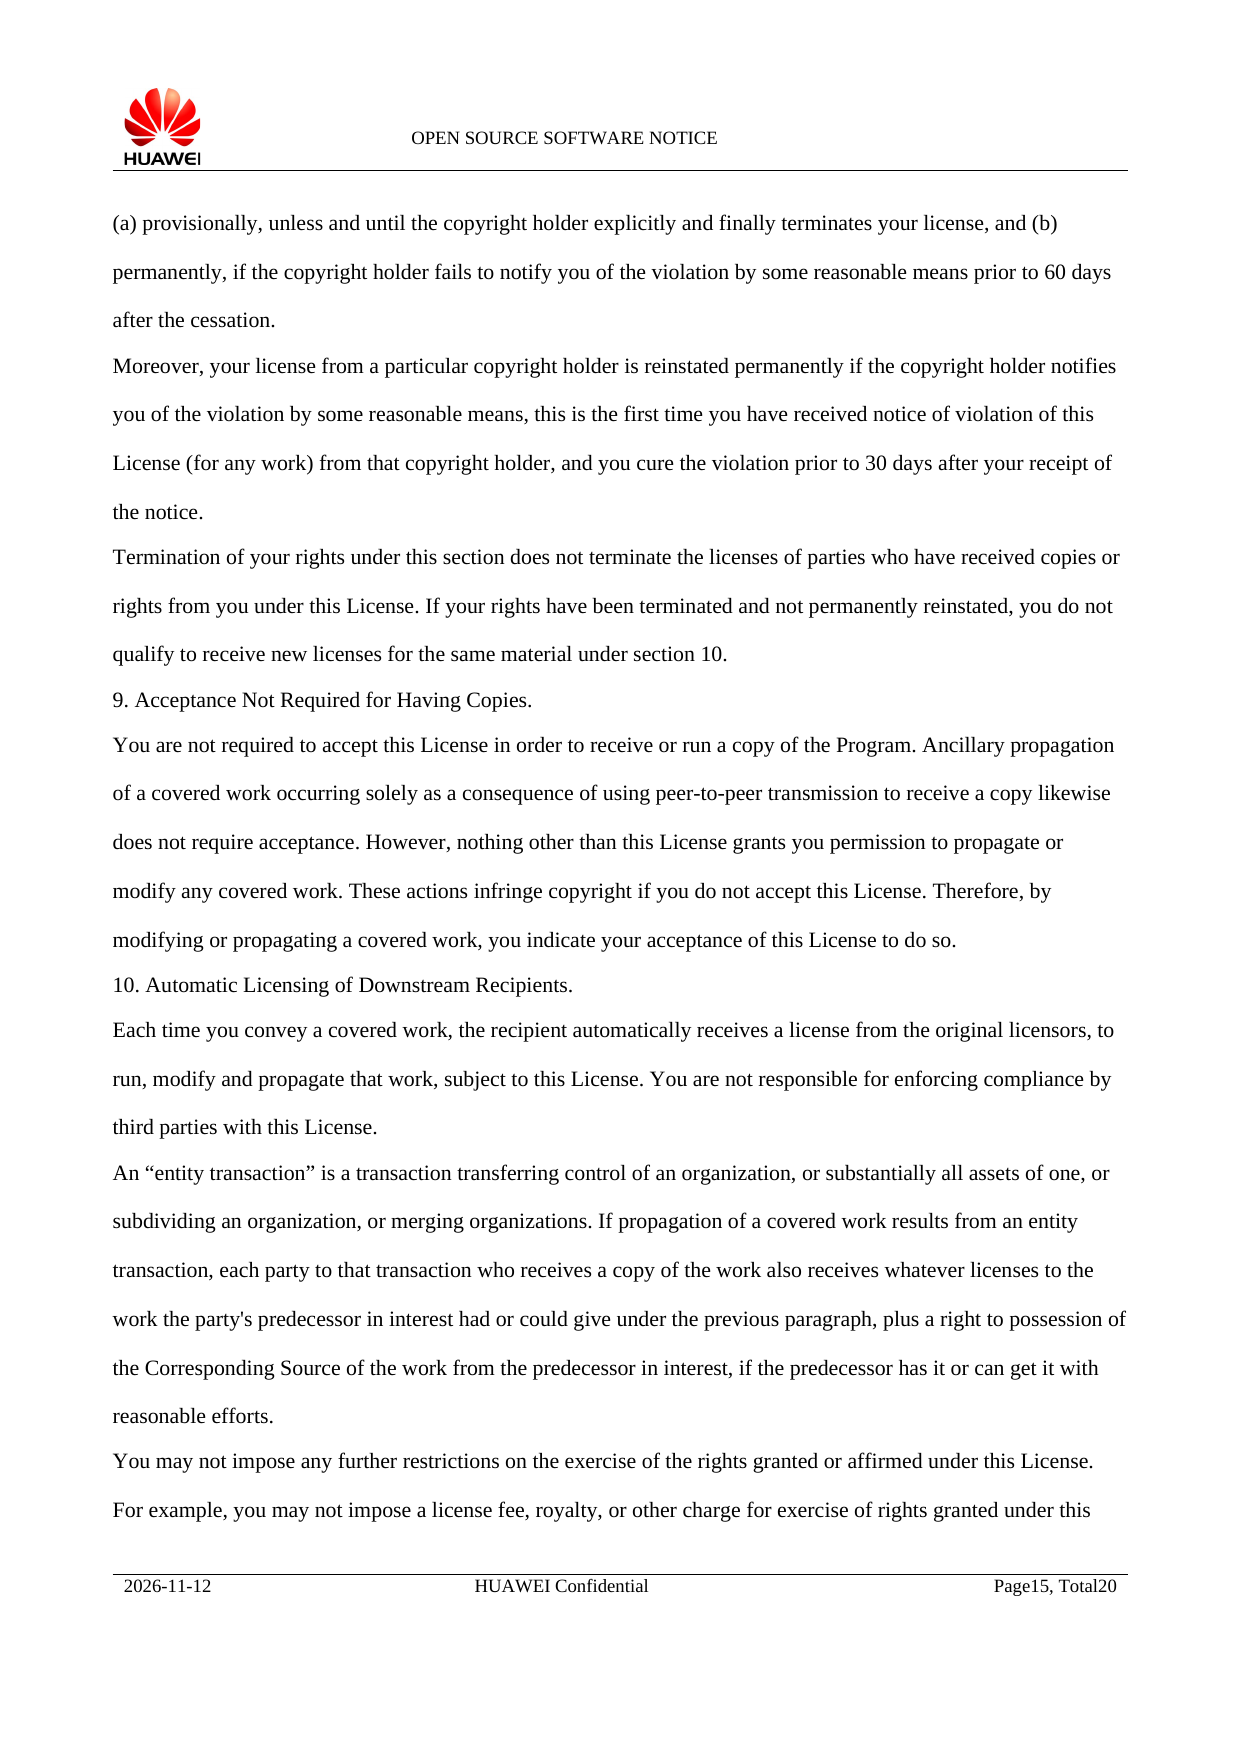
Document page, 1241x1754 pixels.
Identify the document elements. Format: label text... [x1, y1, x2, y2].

text 9. Acceptance Not Required for Having Copies. [112, 683, 1128, 715]
text Moreover, your license from a particular copyright holder is reinstated permanently if the copyright holder notifies you of the violation by some reasonable means, this is the first time you have received notice of violation of this License (for any work) from that copyright holder, and you cure the violation prior to 30 days after your receipt of the notice. [112, 349, 1128, 528]
text An “entity transaction” is a transaction transferring control of an organization, or substantially all assets of one, or subdividing an organization, or merging organizations. If propagation of a covered work results from an entity transaction, each party to that transaction who receives a copy of the work also receives whatever licenses to the work the party's predecessor in interest had or could give under the previous paragraph, plus a right to possession of the Corresponding Source of the work from the predecessor in interest, if the predecessor has it or can get it with reasonable efforts. [112, 1156, 1128, 1432]
text 10. Automatic Licensing of Downstream Recipients. [112, 968, 1128, 1001]
text Each time you convey a covered work, the recipient automatically receives a license from the original licensors, to run, modify and propagate that work, subject to this License. You are not responsible for enforcing compliance by third parties with this License. [112, 1013, 1128, 1143]
text Termination of your rights under this section does not terminate the licenses of parties who have received copies or rights from you under this License. If your rights have been terminated and not permanently reinstated, you do not qualify to receive new licenses for the same material under section 10. [112, 540, 1128, 670]
picture [124, 88, 201, 165]
text You are not required to accept this License in order to receive or run a copy of the Program. Ancillary propagation of a covered work occurring solely as a consequence of using peer-to-peer transmission to receive a copy likewise does not require acceptance. However, nothing other than this License grants you permission to propagate or modify any covered work. These actions infringe copyright if you do not accept this License. Therefore, by modifying or propagating a covered work, you indicate your acceptance of this License to do so. [112, 728, 1128, 956]
